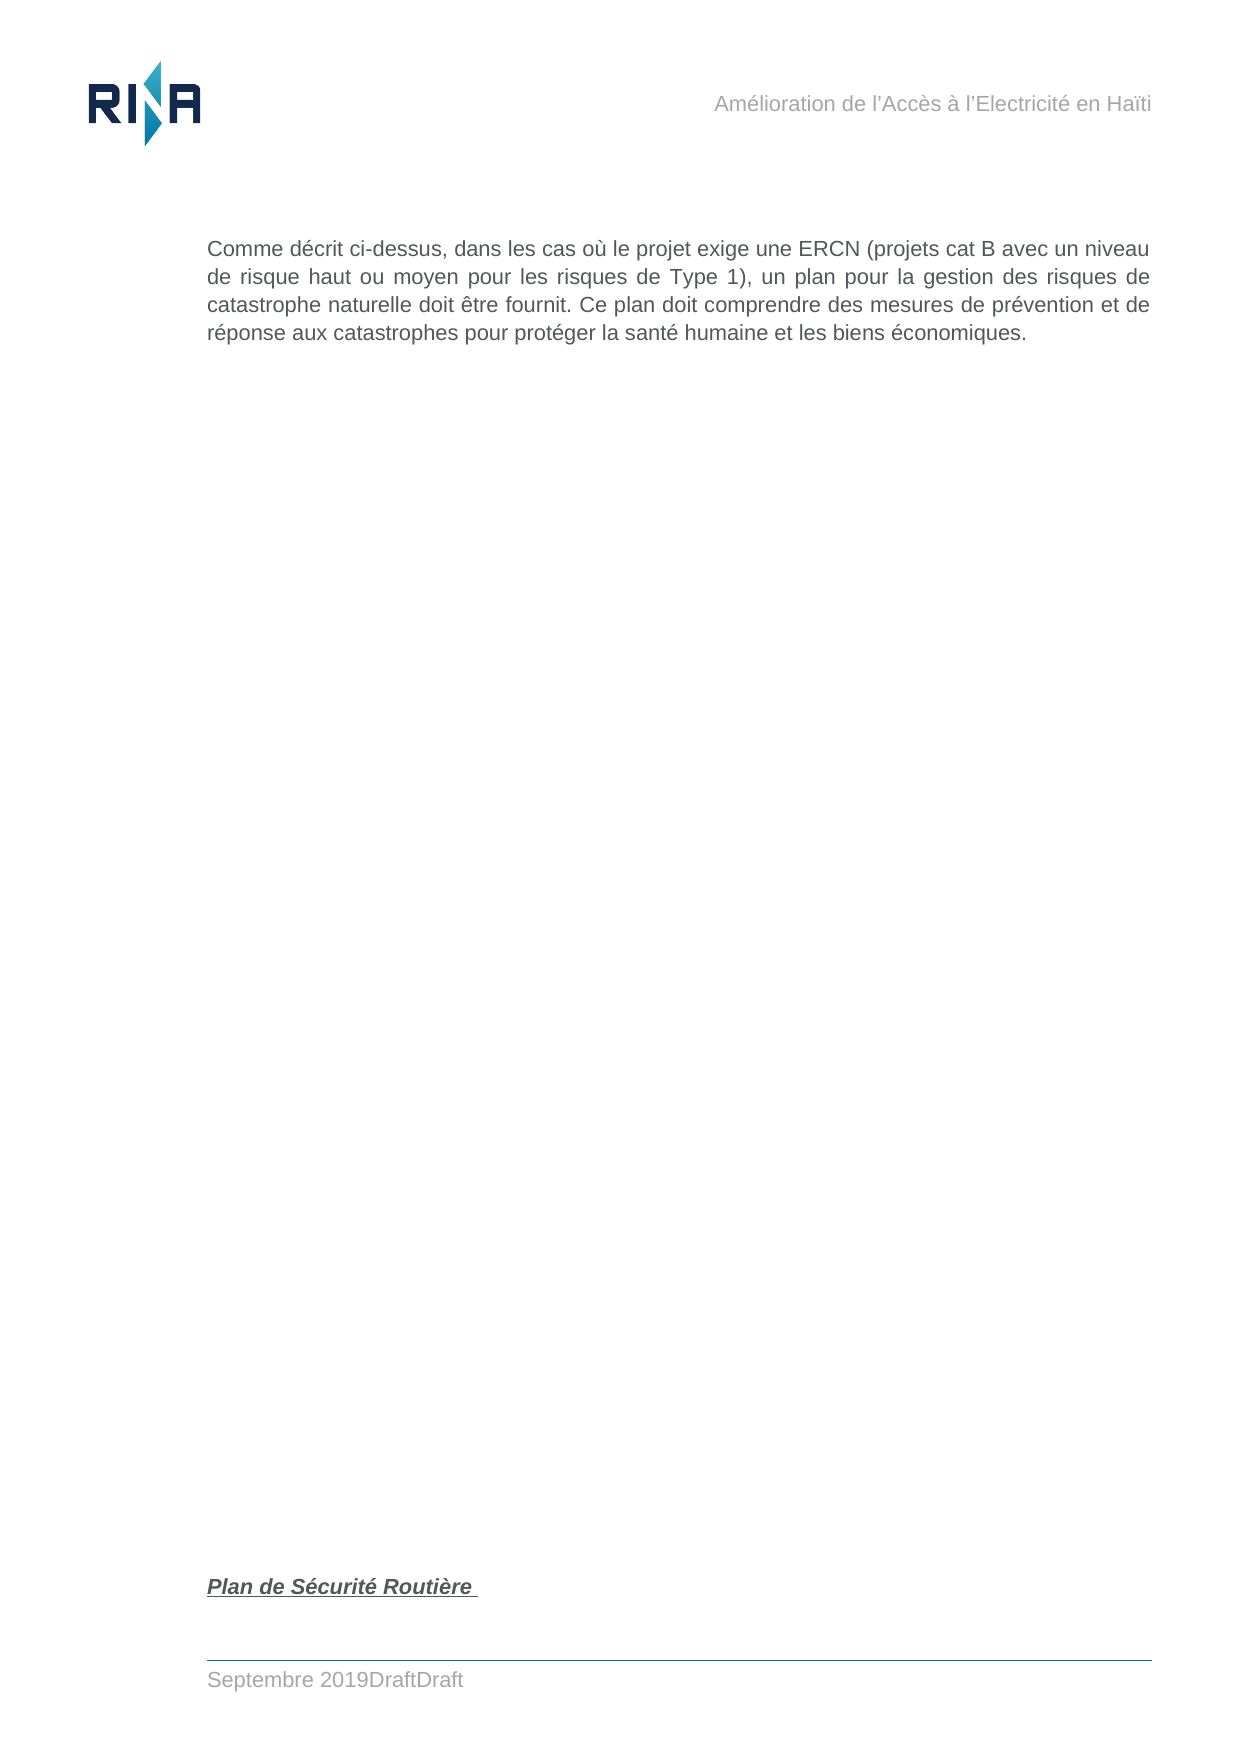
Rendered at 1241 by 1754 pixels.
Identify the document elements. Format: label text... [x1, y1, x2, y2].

text Plan de Sécurité Routière [207, 1574, 1152, 1599]
text Comme décrit ci-dessus, dans les cas où le projet exige une ERCN (projets cat B avec un niveau de risque haut ou moyen pour les risques de Type 1), un plan pour la gestion des risques de catastrophe naturelle doit être fournit. Ce plan doit comprendre des mesures de prévention et de réponse aux catastrophes pour protéger la santé humaine et les biens économiques. [207, 236, 1152, 344]
picture [88, 60, 201, 147]
